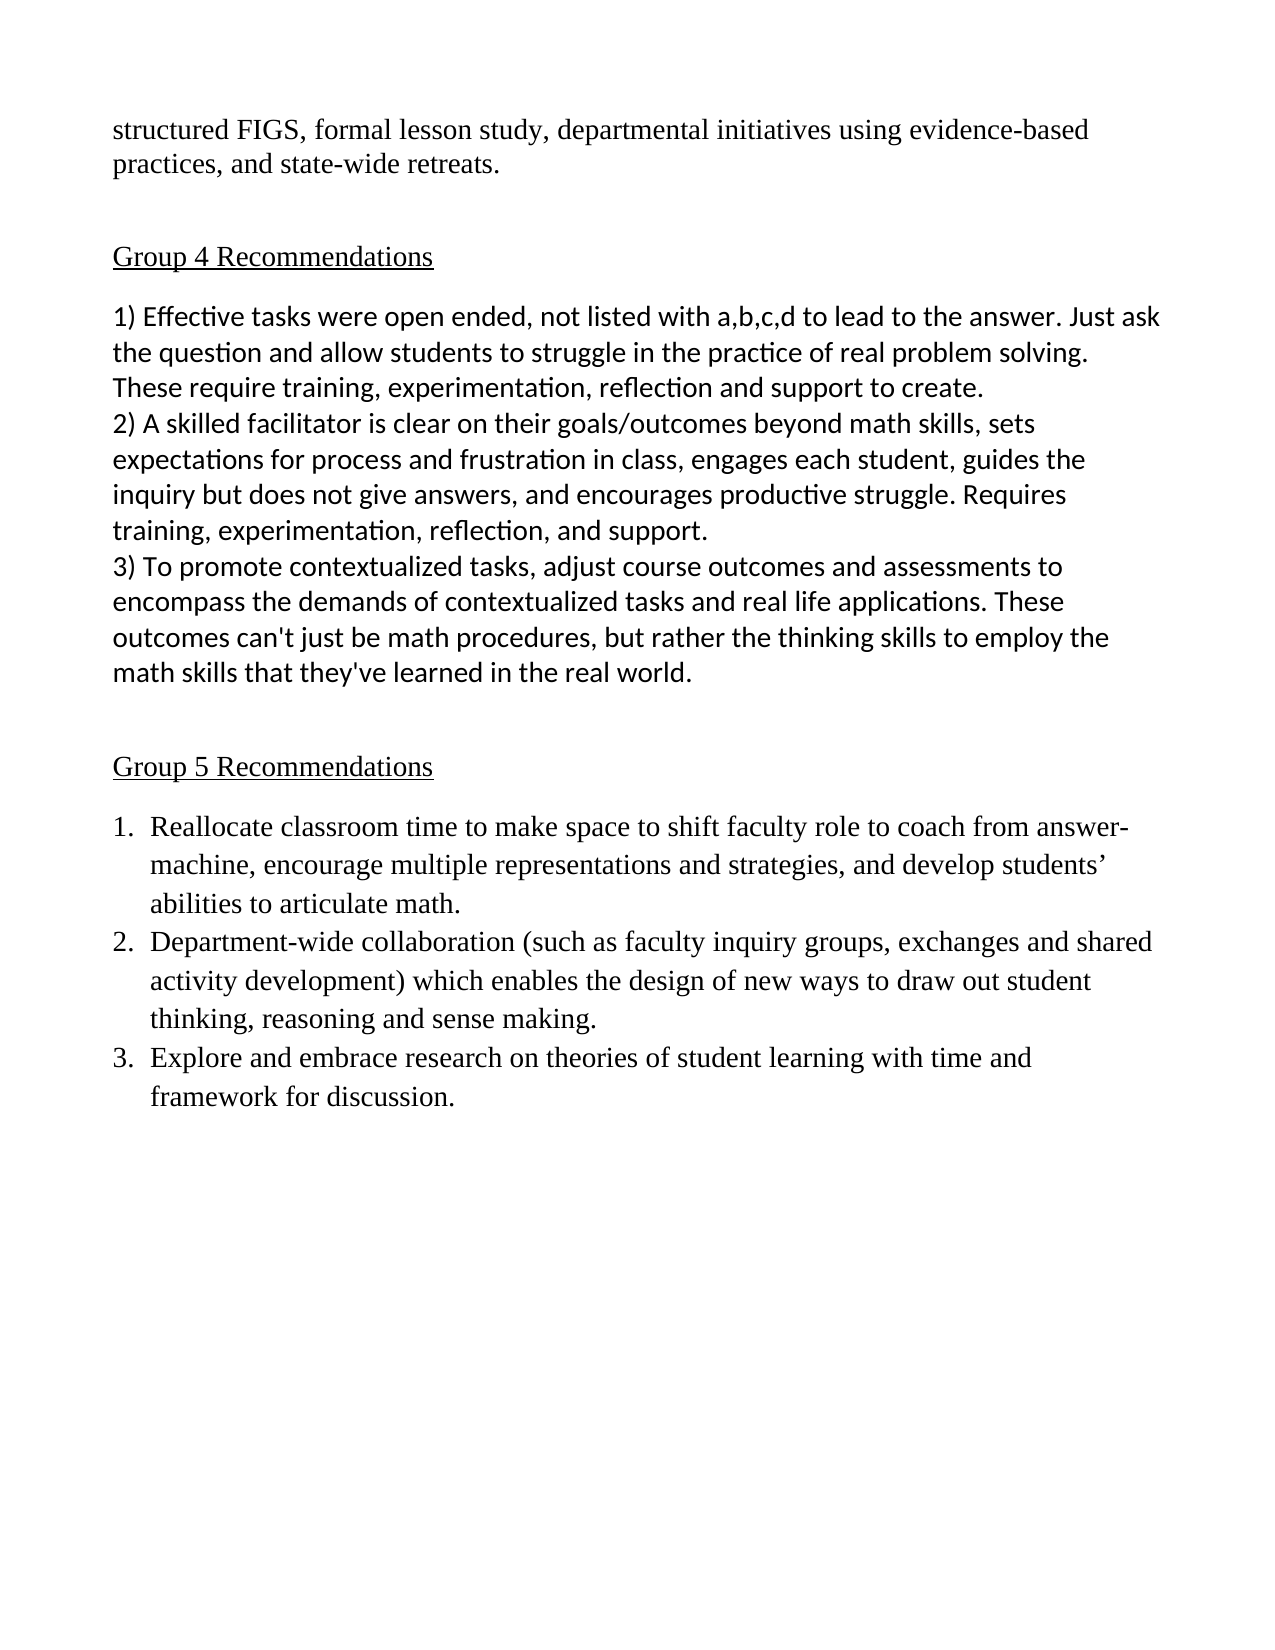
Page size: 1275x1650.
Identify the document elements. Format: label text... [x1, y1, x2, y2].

text Group 4 Recommendations [112, 239, 1162, 272]
list Explore and embrace research on theories of student learning with time and framework for discussion. [112, 1040, 1162, 1112]
list Reallocate classroom time to make space to shift faculty role to coach from answer-machine, encourage multiple representations and strategies, and develop students’ abilities to articulate math. [112, 809, 1162, 919]
list Department-wide collaboration (such as faculty inquiry groups, exchanges and shared activity development) which enables the design of new ways to draw out student thinking, reasoning and sense making. [112, 924, 1162, 1035]
text Group 5 Recommendations [112, 749, 1162, 783]
text 1) Effective tasks were open ended, not listed with a,b,c,d to lead to the answer. Just ask the question and allow students to struggle in the practice of real problem solving. These require training, experimentation, reflection and support to create. 2) A skilled facilitator is clear on their goals/outcomes beyond math skills, sets expectations for process and frustration in class, engages each student, guides the inquiry but does not give answers, and encourages productive struggle. Requires training, experimentation, reflection, and support. 3) To promote contextualized tasks, adjust course outcomes and assessments to encompass the demands of contextualized tasks and real life applications. These outcomes can't just be math procedures, but rather the thinking skills to employ the math skills that they've learned in the real world. [112, 298, 1162, 690]
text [112, 112, 1162, 179]
